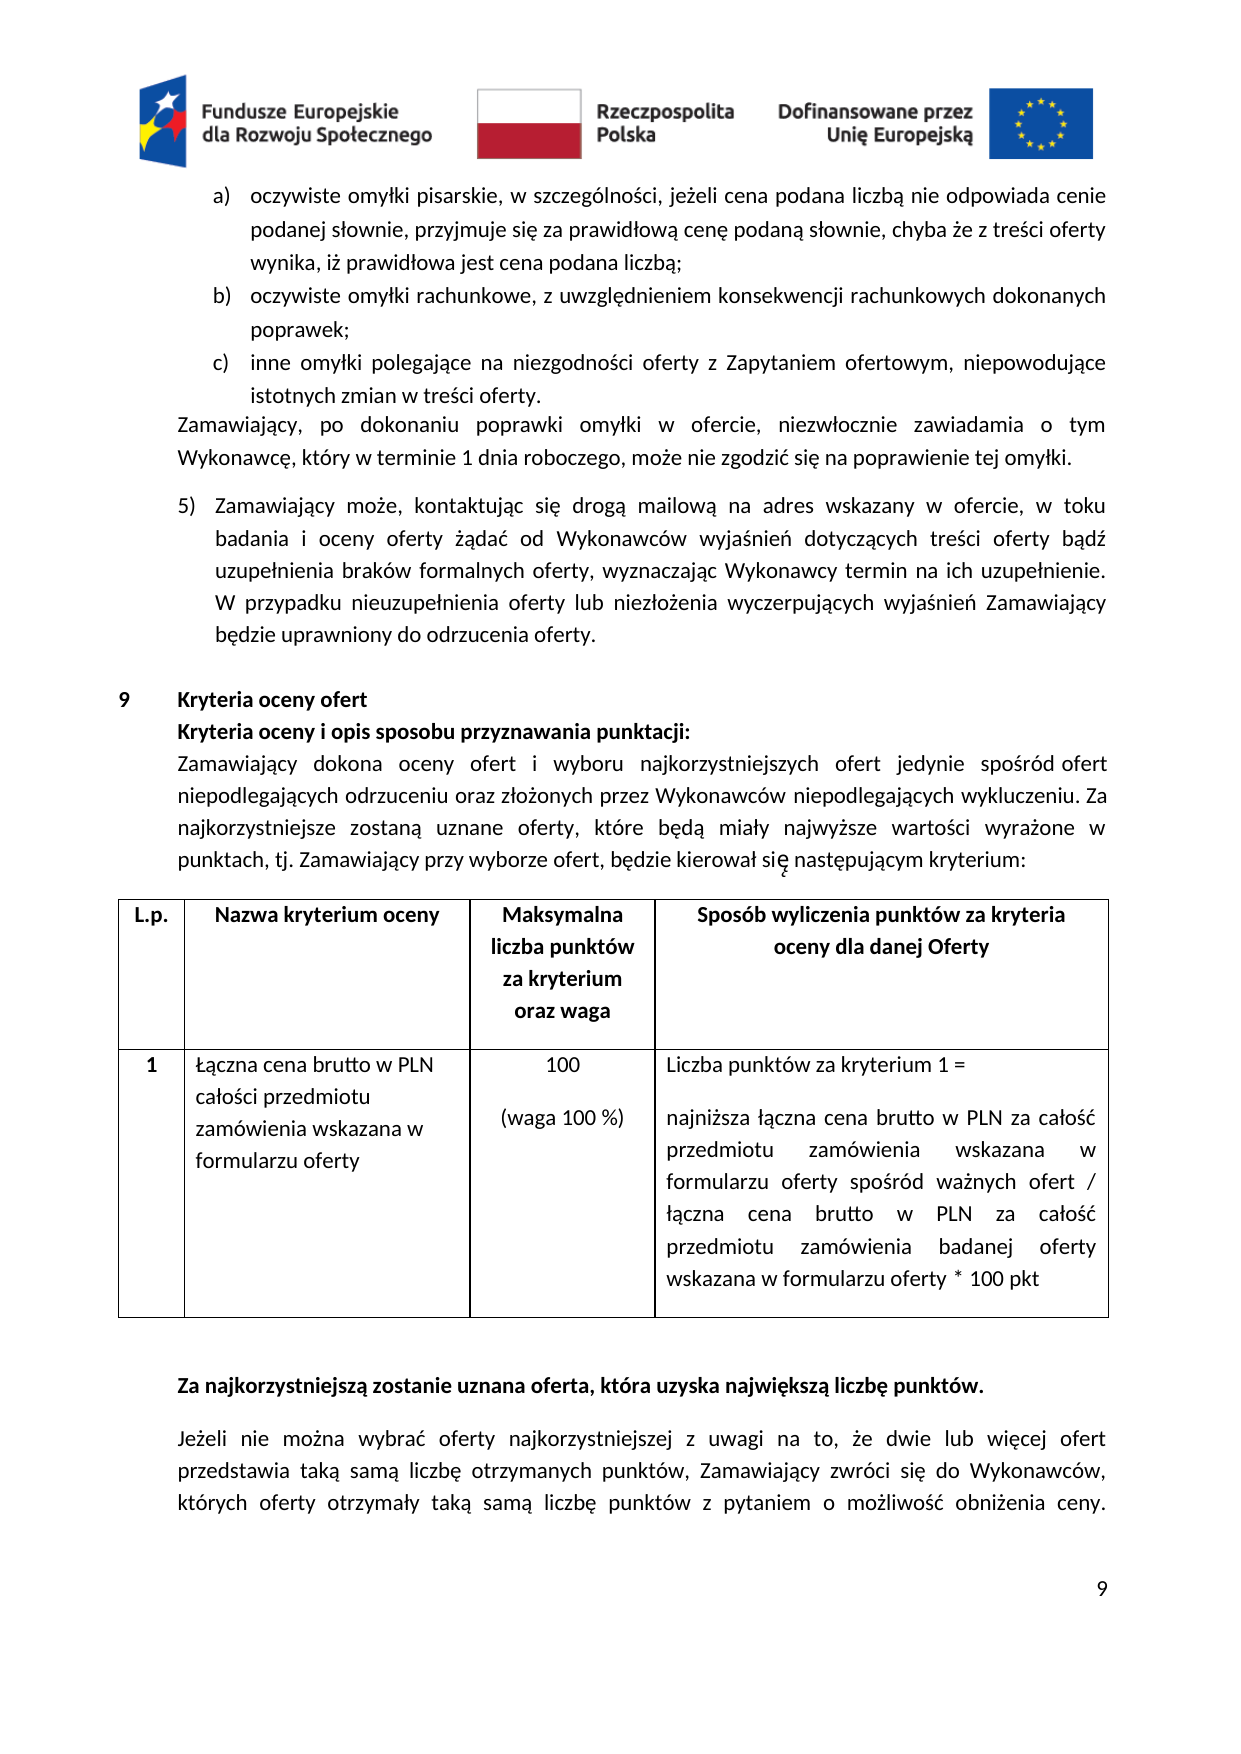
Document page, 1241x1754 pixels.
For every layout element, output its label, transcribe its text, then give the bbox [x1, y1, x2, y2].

table_header Nazwa kryterium oceny [185, 900, 469, 1049]
list Zamawiający, po dokonaniu poprawki omyłki w ofercie, niezwłocznie zawiadamia o tym Wykonawcę, który w terminie 1 dnia roboczego, może nie zgodzić się na poprawienie tej omyłki. [177, 411, 1107, 471]
text Za najkorzystniejszą zostanie uznana oferta, która uzyska największą liczbę punktów. [177, 1371, 1107, 1399]
list oczywiste omyłki rachunkowe, z uwzględnieniem konsekwencji rachunkowych dokonanych poprawek; [213, 277, 1107, 344]
text Zamawiający dokona oceny ofert i wyboru najkorzystniejszych ofert jedynie spośród ofert niepodlegających odrzuceniu oraz złożonych przez Wykonawców niepodlegających wykluczeniu. Za najkorzystniejsze zostaną uznane oferty, które będą miały najwyższe wartości wyrażone w punktach, tj. Zamawiający przy wyborze ofert, będzie kierował się̨ następującym kryterium: [177, 749, 1107, 874]
picture [125, 62, 1109, 172]
table_header L.p. [119, 900, 184, 1049]
table_cell Liczba punktów za kryterium 1 = najniższa łączna cena brutto w PLN za całość przedmiotu zamówienia wskazana w formularzu oferty spośród ważnych ofert / łączna cena brutto w PLN za całość przedmiotu zamówienia badanej oferty wskazana w formularzu oferty * 100 pkt [656, 1050, 1108, 1317]
list Kryteria oceny i opis sposobu przyznawania punktacji: [177, 717, 1107, 745]
table_cell Łączna cena brutto w PLN całości przedmiotu zamówienia wskazana w formularzu oferty [185, 1050, 469, 1317]
list inne omyłki polegające na niezgodności oferty z Zapytaniem ofertowym, niepowodujące istotnych zmian w treści oferty. [213, 344, 1107, 411]
table_cell 1 [119, 1050, 184, 1317]
list Kryteria oceny ofert [118, 685, 1107, 713]
list Zamawiający może, kontaktując się drogą mailową na adres wskazany w ofercie, w toku badania i oceny oferty żądać od Wykonawców wyjaśnień dotyczących treści oferty bądź uzupełnienia braków formalnych oferty, wyznaczając Wykonawcy termin na ich uzupełnienie. W przypadku nieuzupełnienia oferty lub niezłożenia wyczerpujących wyjaśnień Zamawiający będzie uprawniony do odrzucenia oferty. [177, 492, 1107, 648]
table_header Sposób wyliczenia punktów za kryteria oceny dla danej Oferty [656, 900, 1108, 1049]
table_cell 100 (waga 100 %) [471, 1050, 654, 1317]
table_header Maksymalna liczba punktów za kryterium oraz waga [471, 900, 654, 1049]
list oczywiste omyłki pisarskie, w szczególności, jeżeli cena podana liczbą nie odpowiada cenie podanej słownie, przyjmuje się za prawidłową cenę podaną słownie, chyba że z treści oferty wynika, iż prawidłowa jest cena podana liczbą; [213, 177, 1107, 277]
